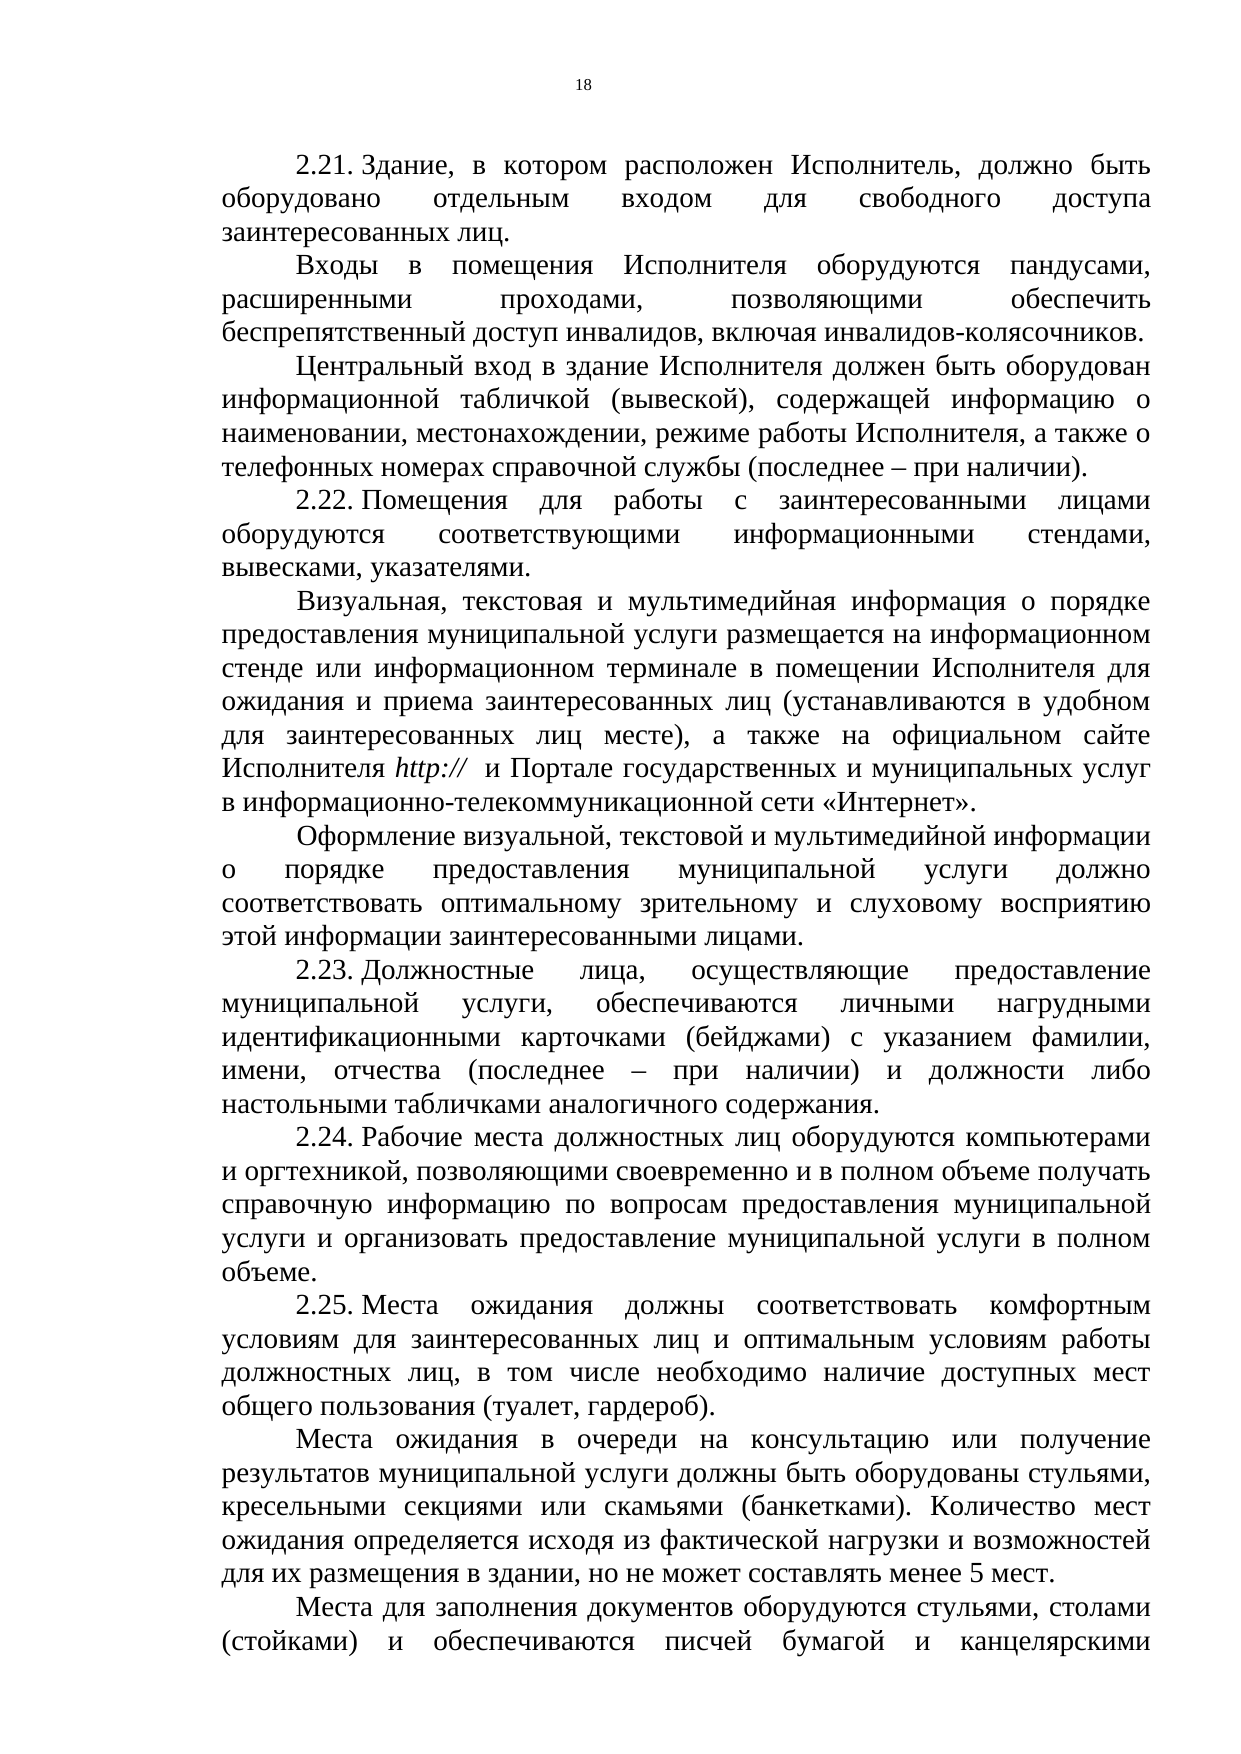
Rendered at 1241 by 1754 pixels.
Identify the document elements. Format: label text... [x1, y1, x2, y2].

text Входы в помещения Исполнителя оборудуются пандусами, расширенными проходами, позволяющими обеспечить беспрепятственный доступ инвалидов, включая инвалидов-колясочников. [221, 247, 1152, 348]
text Места ожидания в очереди на консультацию или получение результатов муниципальной услуги должны быть оборудованы стульями, кресельными секциями или скамьями (банкетками). Количество мест ожидания определяется исходя из фактической нагрузки и возможностей для их размещения в здании, но не может составлять менее 5 мест. [221, 1421, 1152, 1589]
text Оформление визуальной, текстовой и мультимедийной информации о порядке предоставления муниципальной услуги должно соответствовать оптимальному зрительному и слуховому восприятию этой информации заинтересованными лицами. [221, 818, 1152, 952]
text 2.21. Здание, в котором расположен Исполнитель, должно быть оборудовано отдельным входом для свободного доступа заинтересованных лиц. [221, 147, 1152, 247]
text 2.24. Рабочие места должностных лиц оборудуются компьютерами и оргтехникой, позволяющими своевременно и в полном объеме получать справочную информацию по вопросам предоставления муниципальной услуги и организовать предоставление муниципальной услуги в полном объеме. [221, 1119, 1152, 1287]
text Центральный вход в здание Исполнителя должен быть оборудован информационной табличкой (вывеской), содержащей информацию о наименовании, местонахождении, режиме работы Исполнителя, а также о телефонных номерах справочной службы (последнее – при наличии). [221, 348, 1152, 482]
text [221, 1589, 1152, 1656]
text 2.25. Места ожидания должны соответствовать комфортным условиям для заинтересованных лиц и оптимальным условиям работы должностных лиц, в том числе необходимо наличие доступных мест общего пользования (туалет, гардероб). [221, 1287, 1152, 1421]
text 2.22. Помещения для работы с заинтересованными лицами оборудуются соответствующими информационными стендами, вывесками, указателями. [221, 482, 1152, 583]
text 2.23. Должностные лица, осуществляющие предоставление муниципальной услуги, обеспечиваются личными нагрудными идентификационными карточками (бейджами) с указанием фамилии, имени, отчества (последнее – при наличии) и должности либо настольными табличками аналогичного содержания. [221, 952, 1152, 1119]
text Визуальная, текстовая и мультимедийная информация о порядке предоставления муниципальной услуги размещается на информационном стенде или информационном терминале в помещении Исполнителя для ожидания и приема заинтересованных лиц (устанавливаются в удобном для заинтересованных лиц месте), а также на официальном сайте Исполнителя http:// и Портале государственных и муниципальных услуг в информационно-телекоммуникационной сети «Интернет». [221, 583, 1152, 818]
